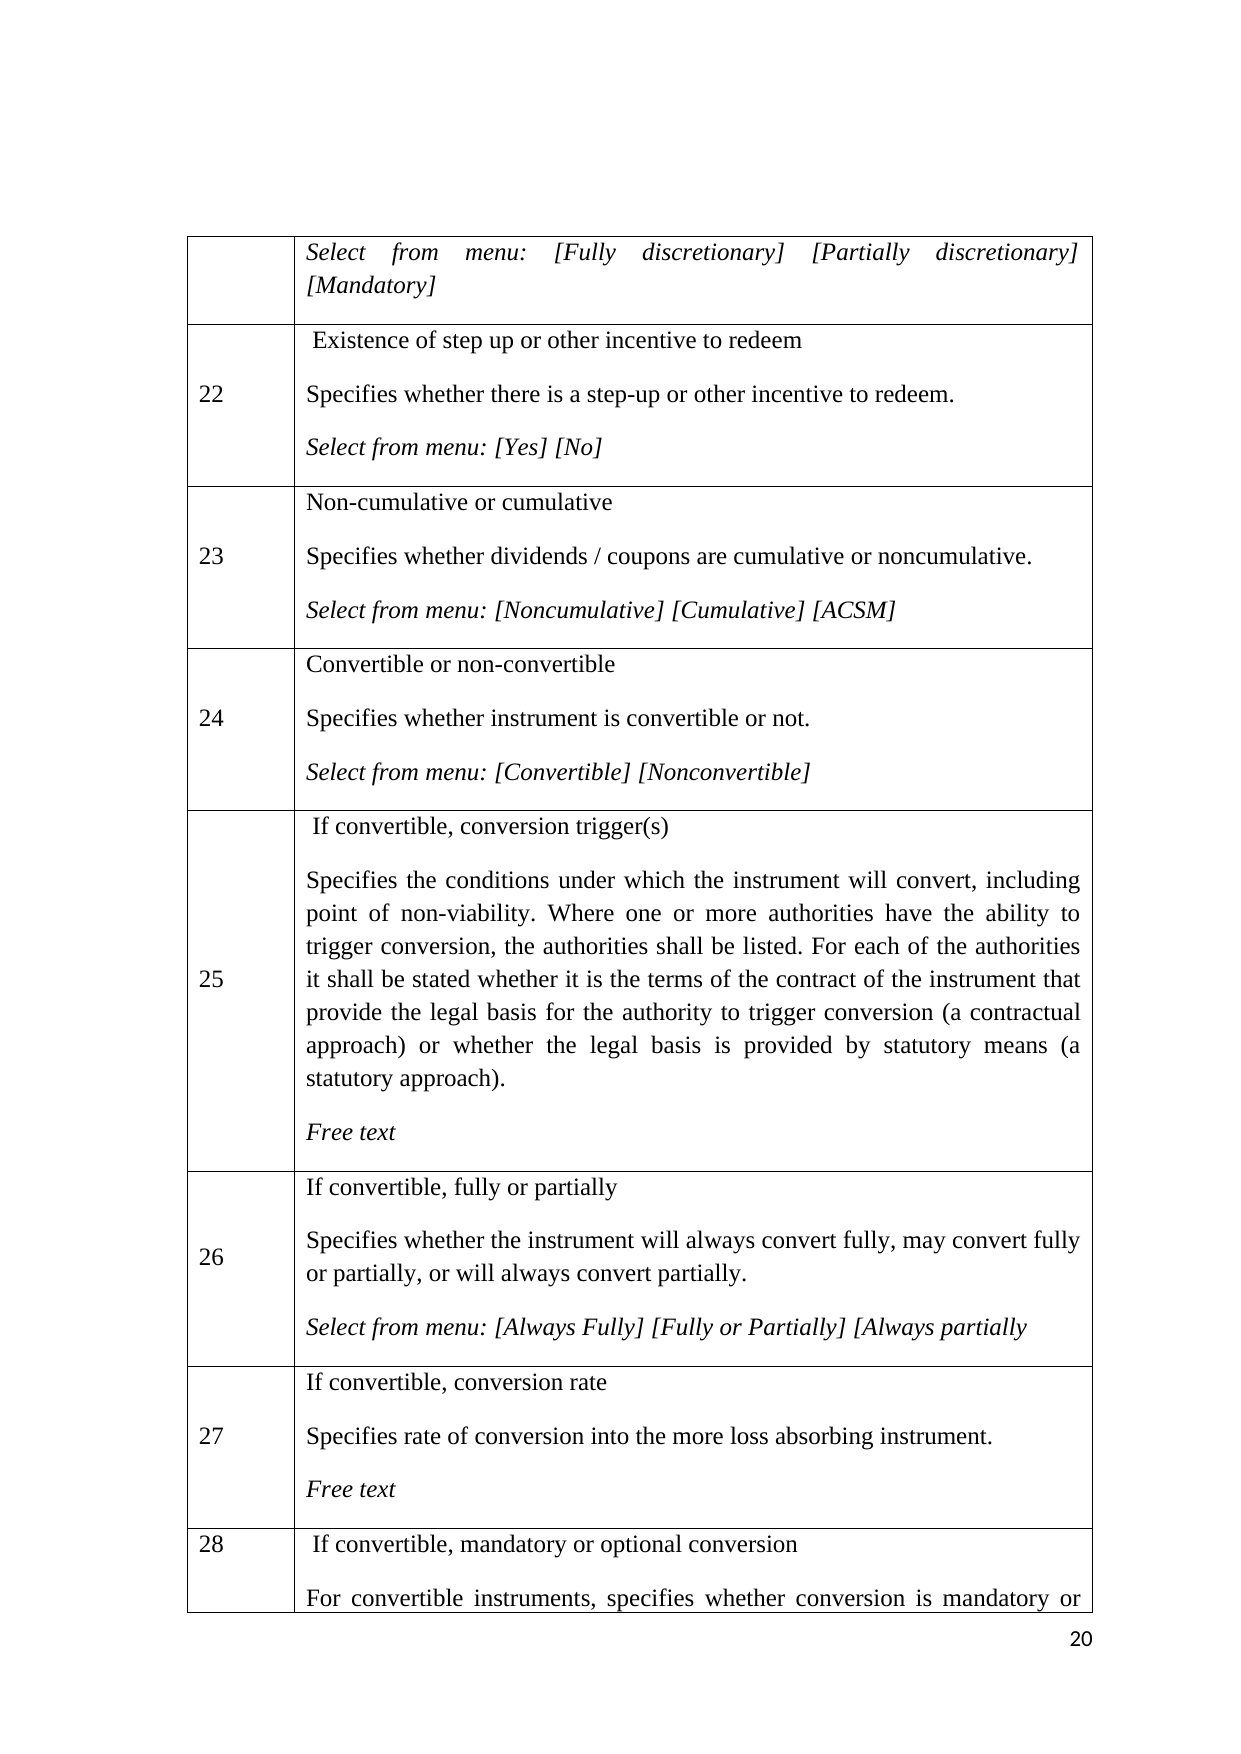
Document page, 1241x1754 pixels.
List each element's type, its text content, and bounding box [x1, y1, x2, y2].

table_cell 26 [188, 1172, 294, 1366]
table_cell Existence of step up or other incentive to redeem Specifies whether there is a step-up or other incentive to redeem. Select from menu: [Yes] [No] [295, 325, 1092, 486]
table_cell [295, 1529, 1092, 1612]
table_cell If convertible, conversion trigger(s) Specifies the conditions under which the instrument will convert, including point of non-viability. Where one or more authorities have the ability to trigger conversion, the authorities shall be listed. For each of the authorities it shall be stated whether it is the terms of the contract of the instrument that provide the legal basis for the authority to trigger conversion (a contractual approach) or whether the legal basis is provided by statutory means (a statutory approach). Free text [295, 811, 1092, 1171]
table_cell 21 [188, 237, 294, 324]
table_cell If convertible, fully or partially Specifies whether the instrument will always convert fully, may convert fully or partially, or will always convert partially. Select from menu: [Always Fully] [Fully or Partially] [Always partially [295, 1172, 1092, 1366]
table_cell 28 [188, 1529, 294, 1612]
table_cell 27 [188, 1367, 294, 1528]
table_cell 23 [188, 487, 294, 648]
table_cell 24 [188, 649, 294, 810]
table_cell 25 [188, 811, 294, 1171]
table_cell If convertible, conversion rate Specifies rate of conversion into the more loss absorbing instrument. Free text [295, 1367, 1092, 1528]
table_cell Non-cumulative or cumulative Specifies whether dividends / coupons are cumulative or noncumulative. Select from menu: [Noncumulative] [Cumulative] [ACSM] [295, 487, 1092, 648]
table_cell Convertible or non-convertible Specifies whether instrument is convertible or not. Select from menu: [Convertible] [Nonconvertible] [295, 649, 1092, 810]
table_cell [295, 237, 1092, 324]
table_cell 22 [188, 325, 294, 486]
